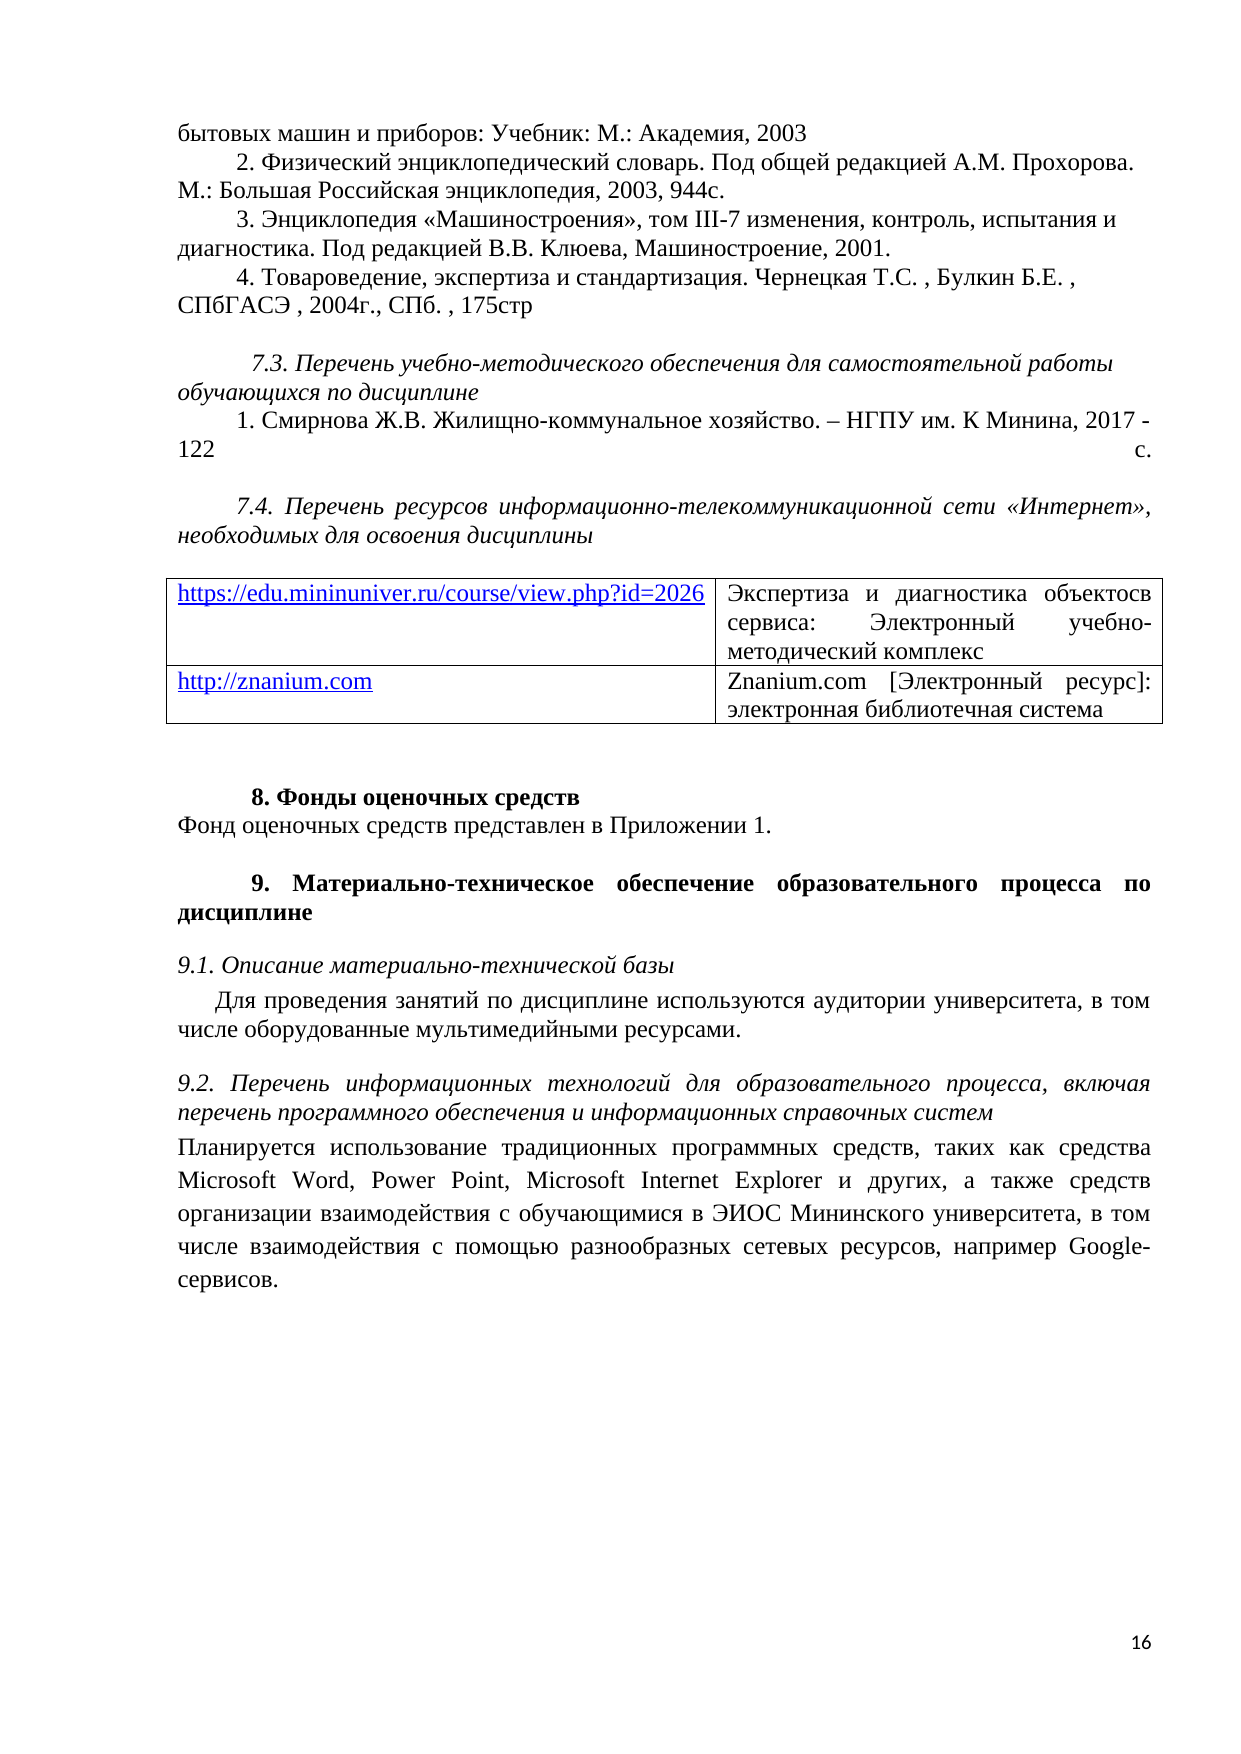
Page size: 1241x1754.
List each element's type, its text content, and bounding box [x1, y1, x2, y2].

text СПбГАСЭ , 2004г., СПб. , 175стр [177, 291, 1152, 319]
text 3. Энциклопедия «Машиностроения», том III-7 изменения, контроль, испытания и [177, 204, 1152, 233]
table_header Экспертиза и диагностика объектосв сервиса: Электронный учебно-методический комплекс [716, 579, 1162, 665]
text Для проведения занятий по дисциплине используются аудитории университета, в том числе оборудованные мультимедийными ресурсами. [177, 986, 1152, 1043]
text 1. Смирнова Ж.В. Жилищно-коммунальное хозяйство. – НГПУ им. К Минина, 2017 - 122 с. [177, 406, 1152, 491]
text 9.2. Перечень информационных технологий для образовательного процесса, включая перечень программного обеспечения и информационных справочных систем [177, 1068, 1152, 1126]
text бытовых машин и приборов: Учебник: М.: Академия, 2003 [177, 118, 1152, 147]
text Фонд оценочных средств представлен в Приложении 1. [177, 811, 1152, 839]
text 9. Материально-техническое обеспечение образовательного процесса по дисциплине [177, 868, 1152, 926]
table_cell http://znanium.com [167, 666, 715, 723]
table_header https://edu.mininuniver.ru/course/view.php?id=2026 [167, 579, 715, 665]
text Планируется использование традиционных программных средств, таких как средства Microsoft Word, Power Point, Microsoft Internet Explorer и других, а также средств организации взаимодействия с обучающимися в ЭИОС Мининского университета, в том числе взаимодействия с помощью разнообразных сетевых ресурсов, например Google-сервисов. [177, 1132, 1152, 1293]
text диагностика. Под редакцией В.В. Клюева, Машиностроение, 2001. [177, 233, 1152, 262]
text 9.1. Описание материально-технической базы [177, 951, 1152, 979]
text 8. Фонды оценочных средств [177, 782, 1152, 811]
text 2. Физический энциклопедический словарь. Под общей редакцией А.М. Прохорова. [177, 147, 1152, 176]
text 4. Товароведение, экспертиза и стандартизация. Чернецкая Т.С. , Булкин Б.Е. , [177, 262, 1152, 291]
table_cell Znanium.com [Электронный ресурс]: электронная библиотечная система [716, 666, 1162, 723]
text 7.3. Перечень учебно-методического обеспечения для самостоятельной работы обучающихся по дисциплине [177, 348, 1152, 406]
text М.: Большая Российская энциклопедия, 2003, 944с. [177, 176, 1152, 204]
text 7.4. Перечень ресурсов информационно-телекоммуникационной сети «Интернет», необходимых для освоения дисциплины [177, 491, 1152, 549]
